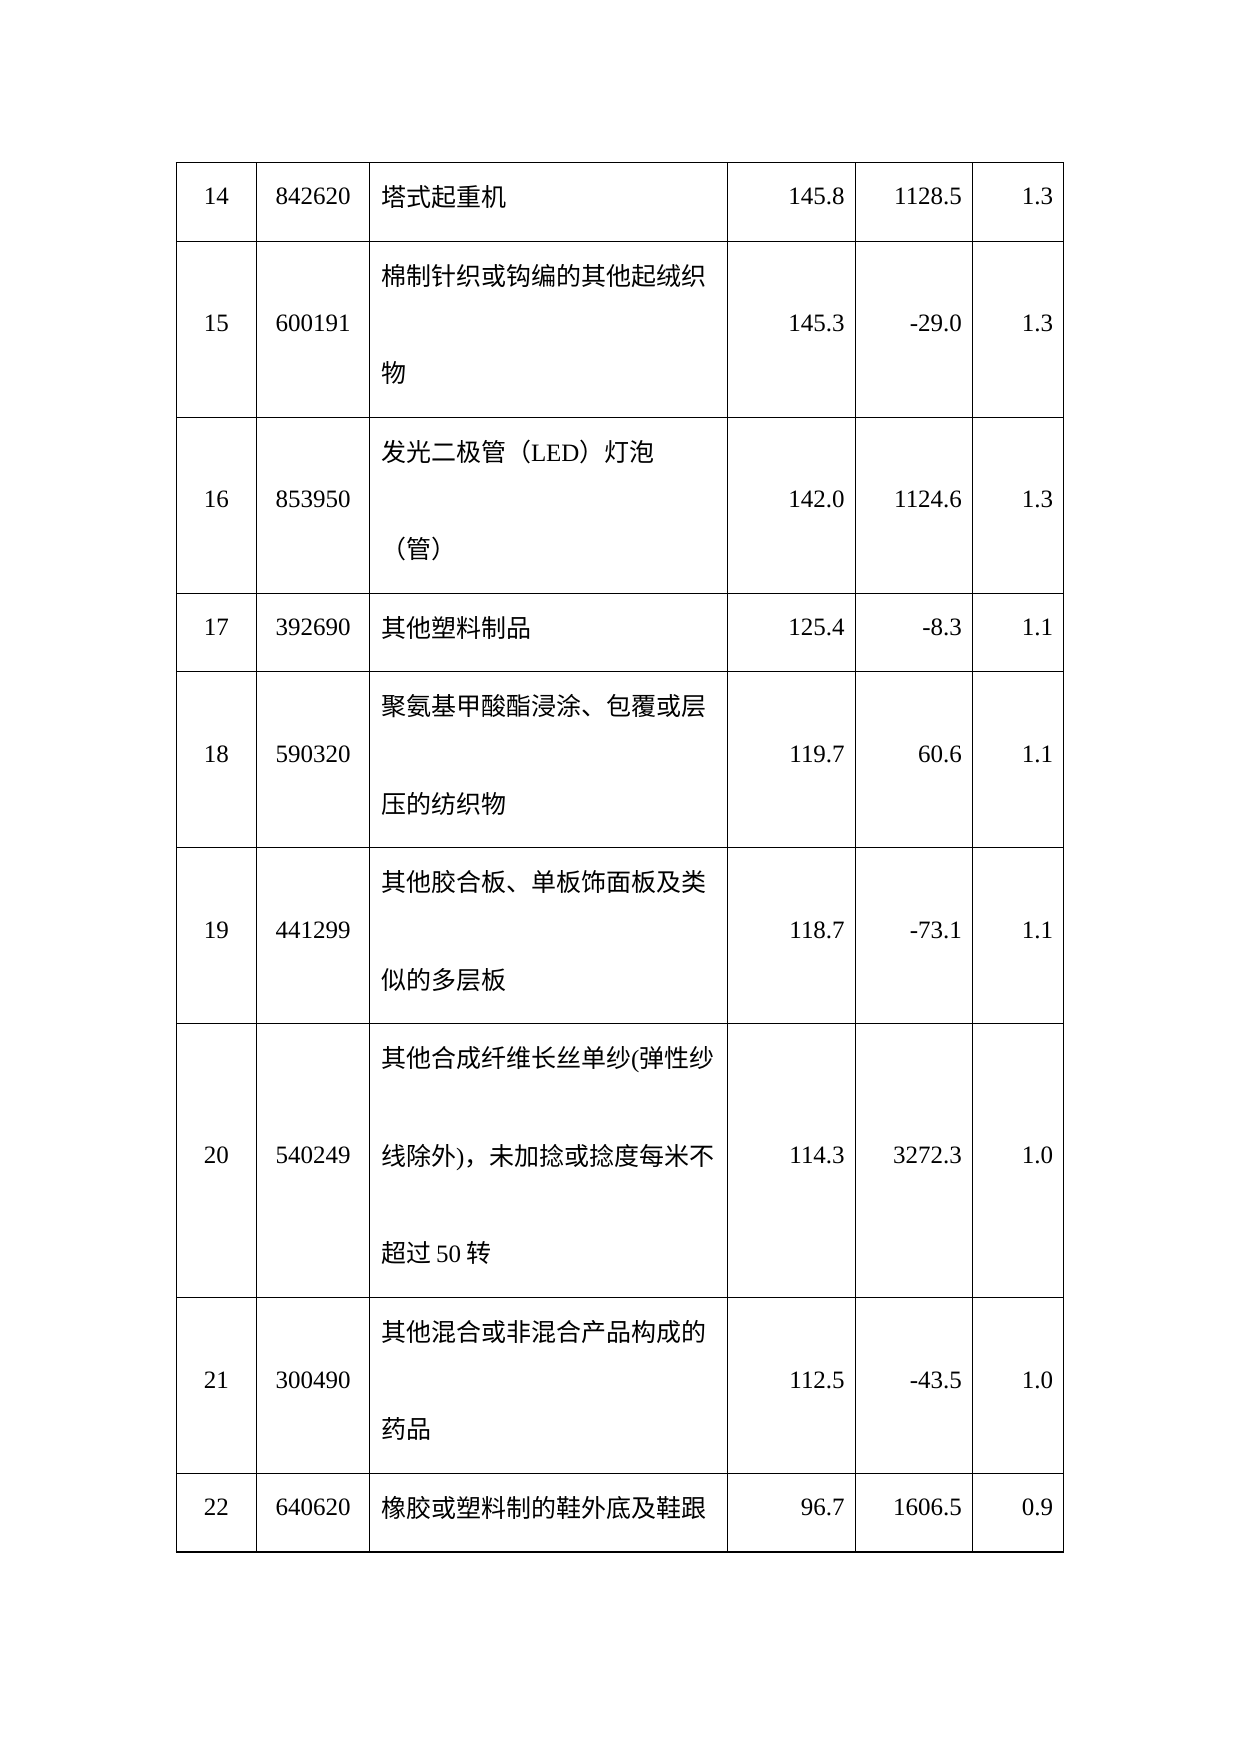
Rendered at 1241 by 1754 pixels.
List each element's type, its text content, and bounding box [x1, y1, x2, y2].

table_cell 1124.6 [856, 418, 972, 593]
table_cell 塔式起重机 [370, 163, 727, 241]
table_cell 145.8 [728, 163, 855, 241]
table_cell 21 [177, 1298, 256, 1473]
table_cell 60.6 [856, 672, 972, 847]
table_cell -43.5 [856, 1298, 972, 1473]
table_cell 96.7 [728, 1474, 855, 1551]
table_cell 其他胶合板、单板饰面板及类似的多层板 [370, 848, 727, 1023]
table_cell 14 [177, 163, 256, 241]
table_cell 19 [177, 848, 256, 1023]
table_cell 1.1 [973, 672, 1063, 847]
table_cell 842620 [257, 163, 369, 241]
table_cell 125.4 [728, 594, 855, 671]
table_cell 1.3 [973, 418, 1063, 593]
table_cell 1.1 [973, 848, 1063, 1023]
table_cell 119.7 [728, 672, 855, 847]
table_cell 棉制针织或钩编的其他起绒织物 [370, 242, 727, 417]
table_cell 1.1 [973, 594, 1063, 671]
table_cell 20 [177, 1024, 256, 1297]
table_cell -8.3 [856, 594, 972, 671]
table_cell 114.3 [728, 1024, 855, 1297]
table_cell 1.0 [973, 1024, 1063, 1297]
table_cell 112.5 [728, 1298, 855, 1473]
table_cell 其他混合或非混合产品构成的药品 [370, 1298, 727, 1473]
table_cell -73.1 [856, 848, 972, 1023]
table_cell 300490 [257, 1298, 369, 1473]
table_cell 3272.3 [856, 1024, 972, 1297]
table_cell 600191 [257, 242, 369, 417]
table_cell 聚氨基甲酸酯浸涂、包覆或层压的纺织物 [370, 672, 727, 847]
table_cell 1606.5 [856, 1474, 972, 1551]
table_cell 0.9 [973, 1474, 1063, 1551]
table_cell 22 [177, 1474, 256, 1551]
table_cell 17 [177, 594, 256, 671]
table_cell 142.0 [728, 418, 855, 593]
table_cell 16 [177, 418, 256, 593]
table_cell 其他合成纤维长丝单纱(弹性纱线除外)，未加捻或捻度每米不超过50转 [370, 1024, 727, 1297]
table_cell 590320 [257, 672, 369, 847]
table_cell 441299 [257, 848, 369, 1023]
table_cell 853950 [257, 418, 369, 593]
table_cell 1.0 [973, 1298, 1063, 1473]
table_cell 1.3 [973, 163, 1063, 241]
table_cell 18 [177, 672, 256, 847]
table_cell 1128.5 [856, 163, 972, 241]
table_cell 540249 [257, 1024, 369, 1297]
table_cell 发光二极管（LED）灯泡（管） [370, 418, 727, 593]
table_cell 15 [177, 242, 256, 417]
table_cell 其他塑料制品 [370, 594, 727, 671]
table_cell 640620 [257, 1474, 369, 1551]
table_cell 118.7 [728, 848, 855, 1023]
table_cell 1.3 [973, 242, 1063, 417]
table_cell 橡胶或塑料制的鞋外底及鞋跟 [370, 1474, 727, 1551]
table_cell 145.3 [728, 242, 855, 417]
table_cell -29.0 [856, 242, 972, 417]
table_cell 392690 [257, 594, 369, 671]
